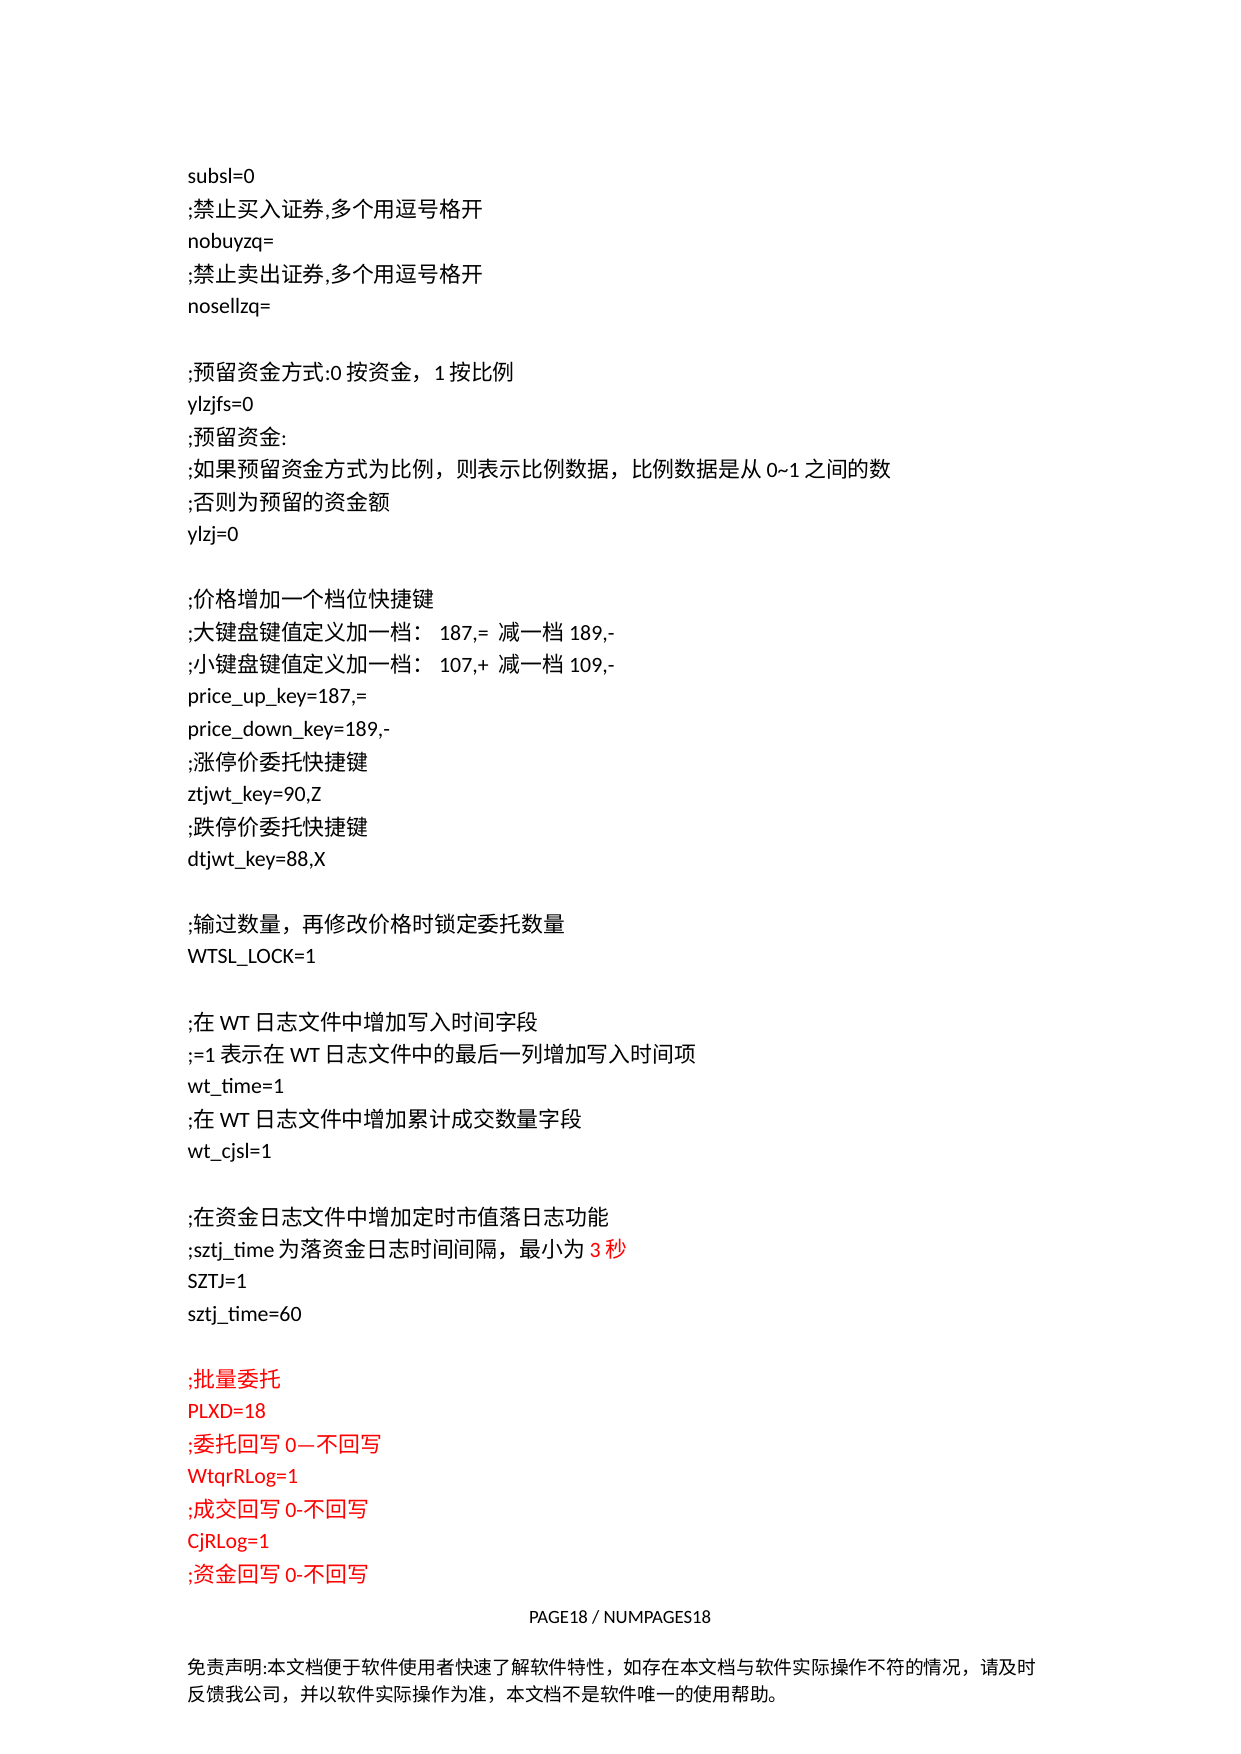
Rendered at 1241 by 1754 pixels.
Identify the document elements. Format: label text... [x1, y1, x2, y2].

text dtjwt_key=88,X [187, 842, 1053, 874]
text nosellzq= [187, 289, 1053, 322]
text ;在资金日志文件中增加定时市值落日志功能 [187, 1199, 1053, 1232]
text ;涨停价委托快捷键 [187, 744, 1053, 777]
text ;大键盘键值定义加一档： 187,= 减一档 189,- [187, 614, 1053, 647]
text PLXD=18 [187, 1394, 1053, 1427]
text ;成交回写0-不回写 [187, 1492, 1053, 1524]
text ;在WT日志文件中增加累计成交数量字段 [187, 1102, 1053, 1134]
text SZTJ=1 [187, 1264, 1053, 1297]
text ;委托回写0—不回写 [187, 1427, 1053, 1459]
text sztj_time=60 [187, 1297, 1053, 1329]
text ylzj=0 [187, 517, 1053, 549]
text ;否则为预留的资金额 [187, 484, 1053, 517]
text nobuyzq= [187, 224, 1053, 257]
text CjRLog=1 [187, 1524, 1053, 1557]
text wt_time=1 [187, 1069, 1053, 1102]
text wt_cjsl=1 [187, 1134, 1053, 1167]
text ;批量委托 [187, 1362, 1053, 1394]
text ylzjfs=0 [187, 387, 1053, 419]
text ;在WT日志文件中增加写入时间字段 [187, 1004, 1053, 1037]
text WtqrRLog=1 [187, 1459, 1053, 1492]
text ;价格增加一个档位快捷键 [187, 582, 1053, 614]
text price_up_key=187,= [187, 679, 1053, 712]
text ;预留资金: [187, 419, 1053, 452]
text subsl=0 [187, 159, 1053, 192]
text price_down_key=189,- [187, 712, 1053, 744]
text ;资金回写0-不回写 [187, 1557, 1053, 1589]
text ;小键盘键值定义加一档： 107,+ 减一档 109,- [187, 647, 1053, 679]
text ;=1表示在WT日志文件中的最后一列增加写入时间项 [187, 1037, 1053, 1069]
text WTSL_LOCK=1 [187, 939, 1053, 972]
text ;预留资金方式:0按资金，1按比例 [187, 354, 1053, 387]
text ;跌停价委托快捷键 [187, 809, 1053, 842]
text ;禁止卖出证券,多个用逗号格开 [187, 257, 1053, 289]
text ;如果预留资金方式为比例，则表示比例数据，比例数据是从0~1之间的数 [187, 452, 1053, 484]
text ztjwt_key=90,Z [187, 777, 1053, 809]
text ;禁止买入证券,多个用逗号格开 [187, 192, 1053, 224]
text ;输过数量，再修改价格时锁定委托数量 [187, 907, 1053, 939]
text ;sztj_time为落资金日志时间间隔，最小为3秒 [187, 1232, 1053, 1264]
